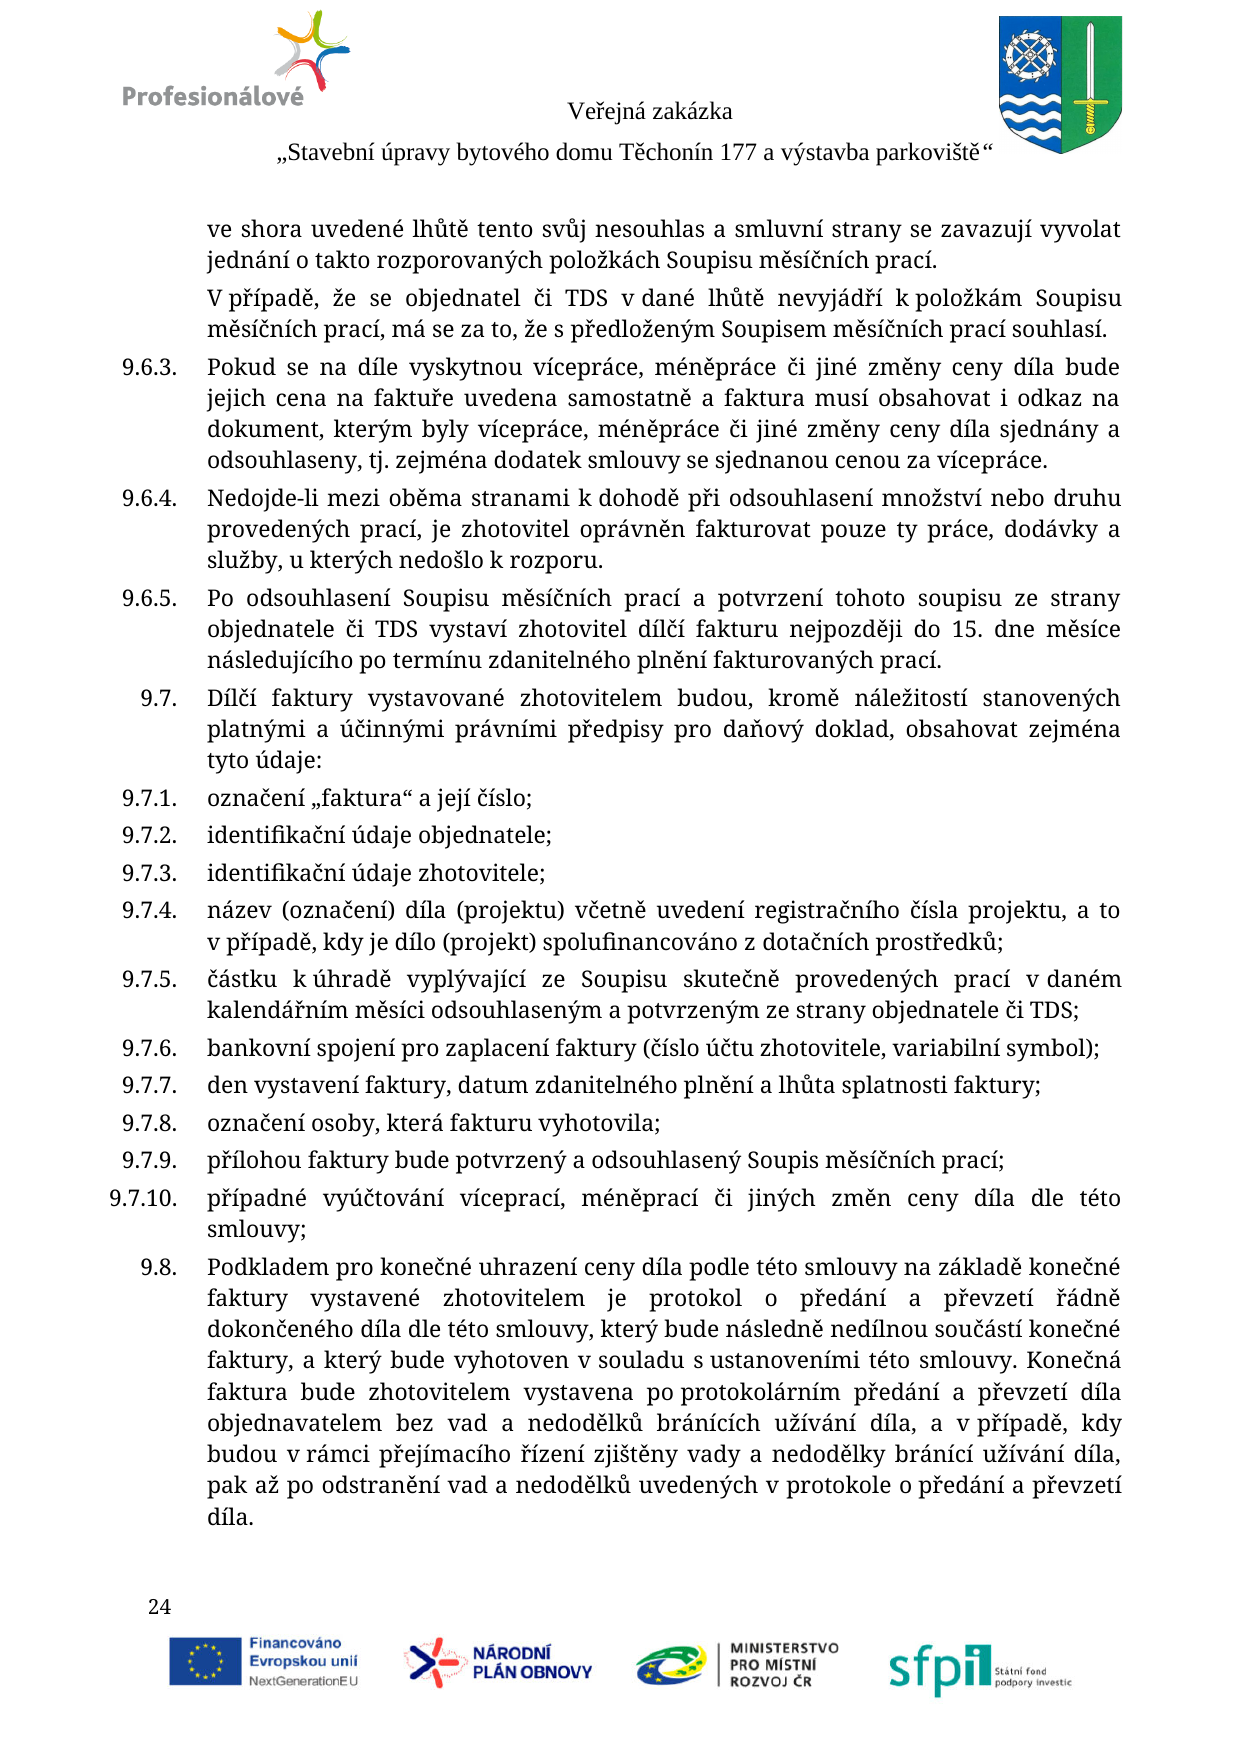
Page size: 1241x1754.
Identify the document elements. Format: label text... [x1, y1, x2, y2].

picture [118, 1600, 1123, 1718]
list označení osoby, která fakturu vyhotovila; [177, 1107, 1122, 1138]
list bankovní spojení pro zaplacení faktury (číslo účtu zhotovitele, variabilní symbol); [177, 1032, 1122, 1063]
list V případě, že se objednatel či TDS v dané lhůtě nevyjádří k položkám Soupisu měsíčních prací, má se za to, že s předloženým Soupisem měsíčních prací souhlasí. [207, 282, 1122, 344]
list Nedojde-li mezi oběma stranami k dohodě při odsouhlasení množství nebo druhu provedených prací, je zhotovitel oprávněn fakturovat pouze ty práce, dodávky a služby, u kterých nedošlo k rozporu. [177, 482, 1122, 576]
list den vystavení faktury, datum zdanitelného plnění a lhůta splatnosti faktury; [177, 1069, 1122, 1101]
picture [999, 16, 1123, 154]
list Po odsouhlasení Soupisu měsíčních prací a potvrzení tohoto soupisu ze strany objednatele či TDS vystaví zhotovitel dílčí fakturu nejpozději do 15. dne měsíce následujícího po termínu zdanitelného plnění fakturovaných prací. [177, 582, 1122, 676]
list název (označení) díla (projektu) včetně uvedení registračního čísla projektu, a to v případě, kdy je dílo (projekt) spolufinancováno z dotačních prostředků; [177, 894, 1122, 957]
list Podkladem pro konečné uhrazení ceny díla podle této smlouvy na základě konečné faktury vystavené zhotovitelem je protokol o předání a převzetí řádně dokončeného díla dle této smlouvy, který bude následně nedílnou součástí konečné faktury, a který bude vyhotoven v souladu s ustanoveními této smlouvy. Konečná faktura bude zhotovitelem vystavena po protokolárním předání a převzetí díla objednavatelem bez vad a nedodělků bránících užívání díla, a v případě, kdy budou v rámci přejímacího řízení zjištěny vady a nedodělky bránící užívání díla, pak až po odstranění vad a nedodělků uvedených v protokole o předání a převzetí díla. [177, 1251, 1122, 1532]
list Pokud se na díle vyskytnou vícepráce, méněpráce či jiné změny ceny díla bude jejich cena na faktuře uvedena samostatně a faktura musí obsahovat i odkaz na dokument, kterým byly vícepráce, méněpráce či jiné změny ceny díla sjednány a odsouhlaseny, tj. zejména dodatek smlouvy se sjednanou cenou za vícepráce. [177, 351, 1122, 476]
list označení „faktura“ a její číslo; [177, 782, 1122, 813]
list Dílčí faktury vystavované zhotovitelem budou, kromě náležitostí stanovených platnými a účinnými právními předpisy pro daňový doklad, obsahovat zejména tyto údaje: [177, 682, 1122, 776]
list částku k úhradě vyplývající ze Soupisu skutečně provedených prací v daném kalendářním měsíci odsouhlaseným a potvrzeným ze strany objednatele či TDS; [177, 963, 1122, 1026]
list identifikační údaje zhotovitele; [177, 857, 1122, 888]
picture [105, 0, 363, 126]
list identifikační údaje objednatele; [177, 819, 1122, 851]
list případné vyúčtování víceprací, méněprací či jiných změn ceny díla dle této smlouvy; [177, 1182, 1122, 1244]
list přílohou faktury bude potvrzený a odsouhlasený Soupis měsíčních prací; [177, 1144, 1122, 1176]
